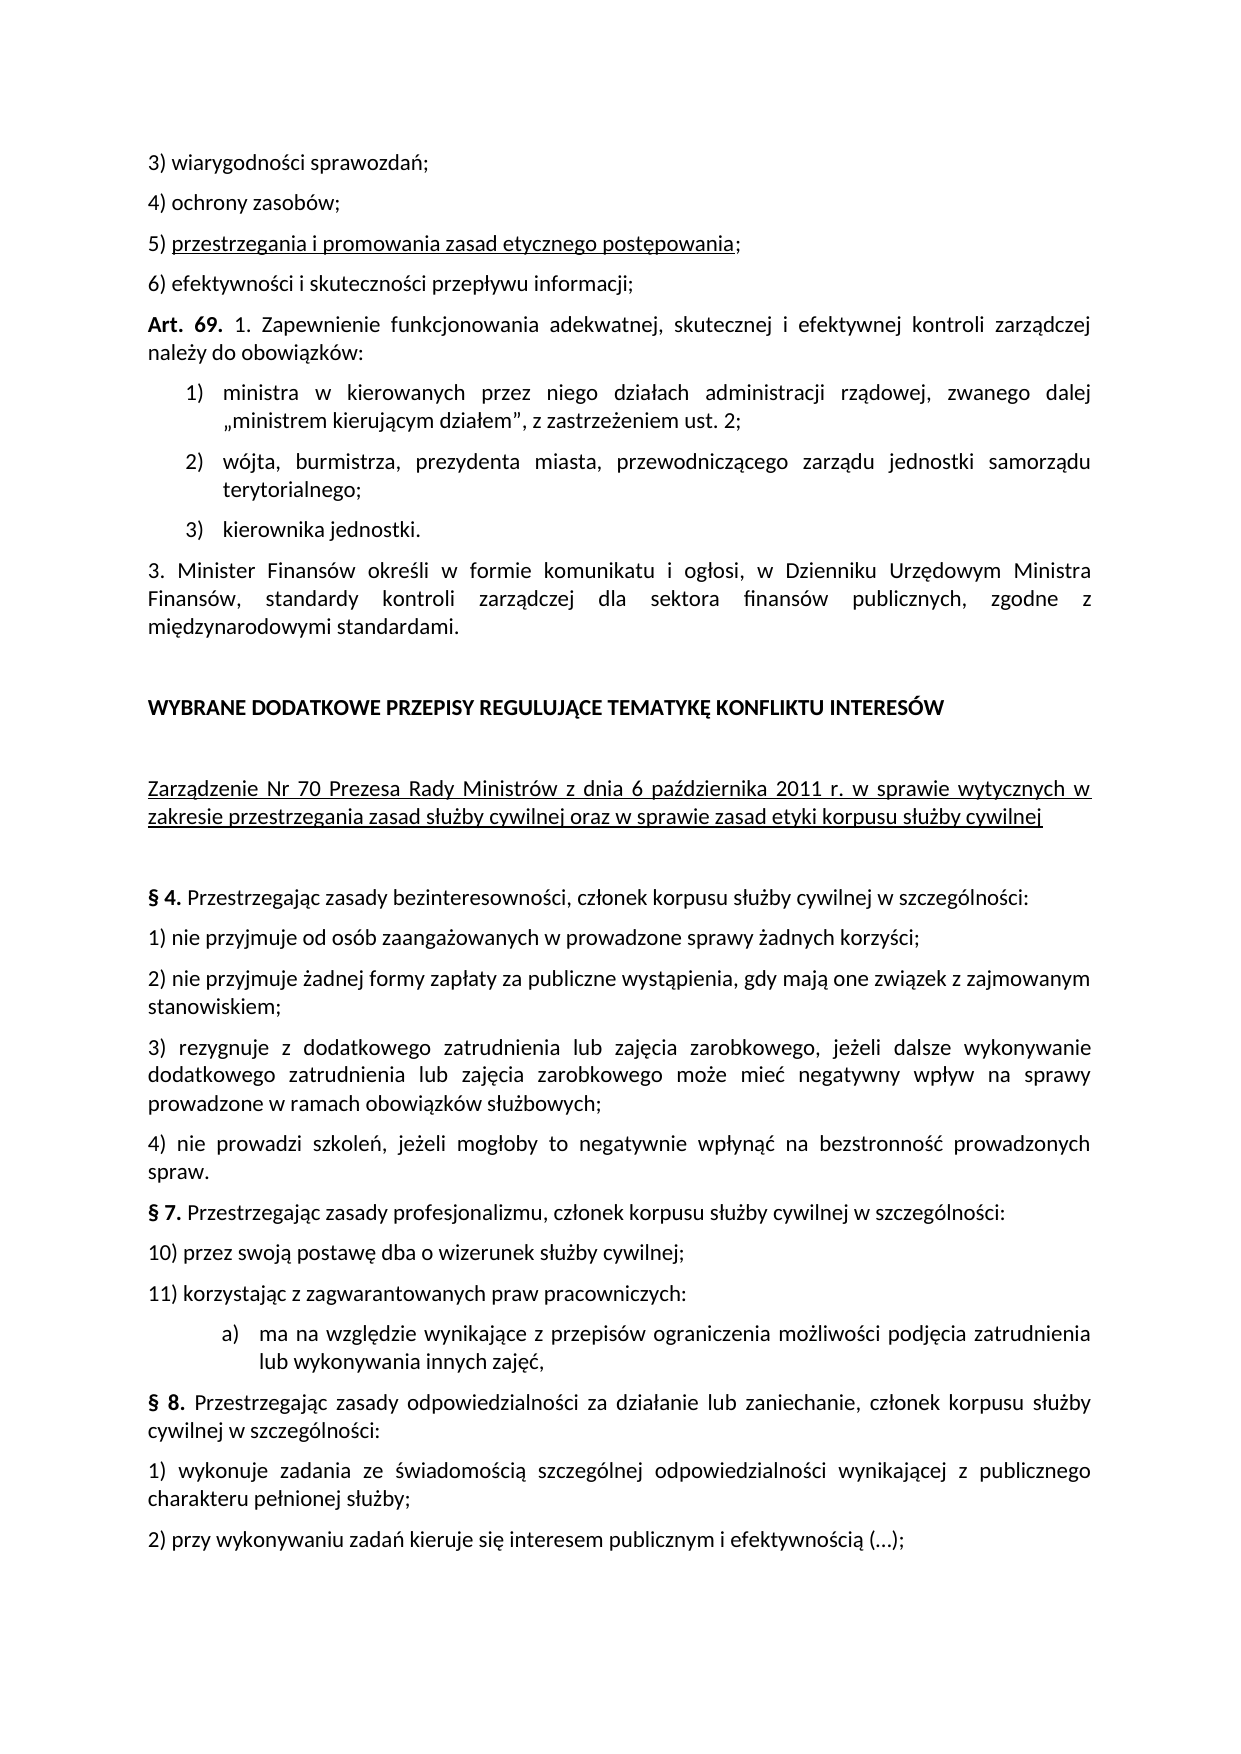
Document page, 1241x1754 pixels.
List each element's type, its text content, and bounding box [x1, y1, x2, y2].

text § 7. Przestrzegając zasady profesjonalizmu, członek korpusu służby cywilnej w szczególności: [148, 1198, 1093, 1226]
list ma na względzie wynikające z przepisów ograniczenia możliwości podjęcia zatrudnienia lub wykonywania innych zajęć, [221, 1319, 1093, 1375]
text 6) efektywności i skuteczności przepływu informacji; [148, 269, 1093, 297]
text Zarządzenie Nr 70 Prezesa Rady Ministrów z dnia 6 października 2011 r. w sprawie wytycznych w zakresie przestrzegania zasad służby cywilnej oraz w sprawie zasad etyki korpusu służby cywilnej [148, 774, 1093, 830]
text 2) nie przyjmuje żadnej formy zapłaty za publiczne wystąpienia, gdy mają one związek z zajmowanym stanowiskiem; [148, 964, 1093, 1020]
text 5) przestrzegania i promowania zasad etycznego postępowania; [148, 229, 1093, 257]
text 10) przez swoją postawę dba o wizerunek służby cywilnej; [148, 1238, 1093, 1266]
text § 8. Przestrzegając zasady odpowiedzialności za działanie lub zaniechanie, członek korpusu służby cywilnej w szczególności: [148, 1388, 1093, 1444]
text 4) nie prowadzi szkoleń, jeżeli mogłoby to negatywnie wpłynąć na bezstronność prowadzonych spraw. [148, 1129, 1093, 1185]
text 3. Minister Finansów określi w formie komunikatu i ogłosi, w Dzienniku Urzędowym Ministra Finansów, standardy kontroli zarządczej dla sektora finansów publicznych, zgodne z międzynarodowymi standardami. [148, 556, 1093, 640]
list ministra w kierowanych przez niego działach administracji rządowej, zwanego dalej „ministrem kierującym działem”, z zastrzeżeniem ust. 2; [185, 378, 1093, 434]
list kierownika jednostki. [185, 515, 1093, 543]
text 4) ochrony zasobów; [148, 188, 1093, 216]
text 3) rezygnuje z dodatkowego zatrudnienia lub zajęcia zarobkowego, jeżeli dalsze wykonywanie dodatkowego zatrudnienia lub zajęcia zarobkowego może mieć negatywny wpływ na sprawy prowadzone w ramach obowiązków służbowych; [148, 1033, 1093, 1117]
text 3) wiarygodności sprawozdań; [148, 148, 1093, 176]
text Art. 69. 1. Zapewnienie funkcjonowania adekwatnej, skutecznej i efektywnej kontroli zarządczej należy do obowiązków: [148, 310, 1093, 366]
text 1) nie przyjmuje od osób zaangażowanych w prowadzone sprawy żadnych korzyści; [148, 923, 1093, 952]
text WYBRANE DODATKOWE PRZEPISY REGULUJĄCE TEMATYKĘ KONFLIKTU INTERESÓW [148, 693, 1093, 721]
text 11) korzystając z zagwarantowanych praw pracowniczych: [148, 1279, 1093, 1307]
text 2) przy wykonywaniu zadań kieruje się interesem publicznym i efektywnością (…); [148, 1525, 1093, 1553]
list wójta, burmistrza, prezydenta miasta, przewodniczącego zarządu jednostki samorządu terytorialnego; [185, 447, 1093, 503]
text § 4. Przestrzegając zasady bezinteresowności, członek korpusu służby cywilnej w szczególności: [148, 883, 1093, 911]
text 1) wykonuje zadania ze świadomością szczególnej odpowiedzialności wynikającej z publicznego charakteru pełnionej służby; [148, 1456, 1093, 1512]
